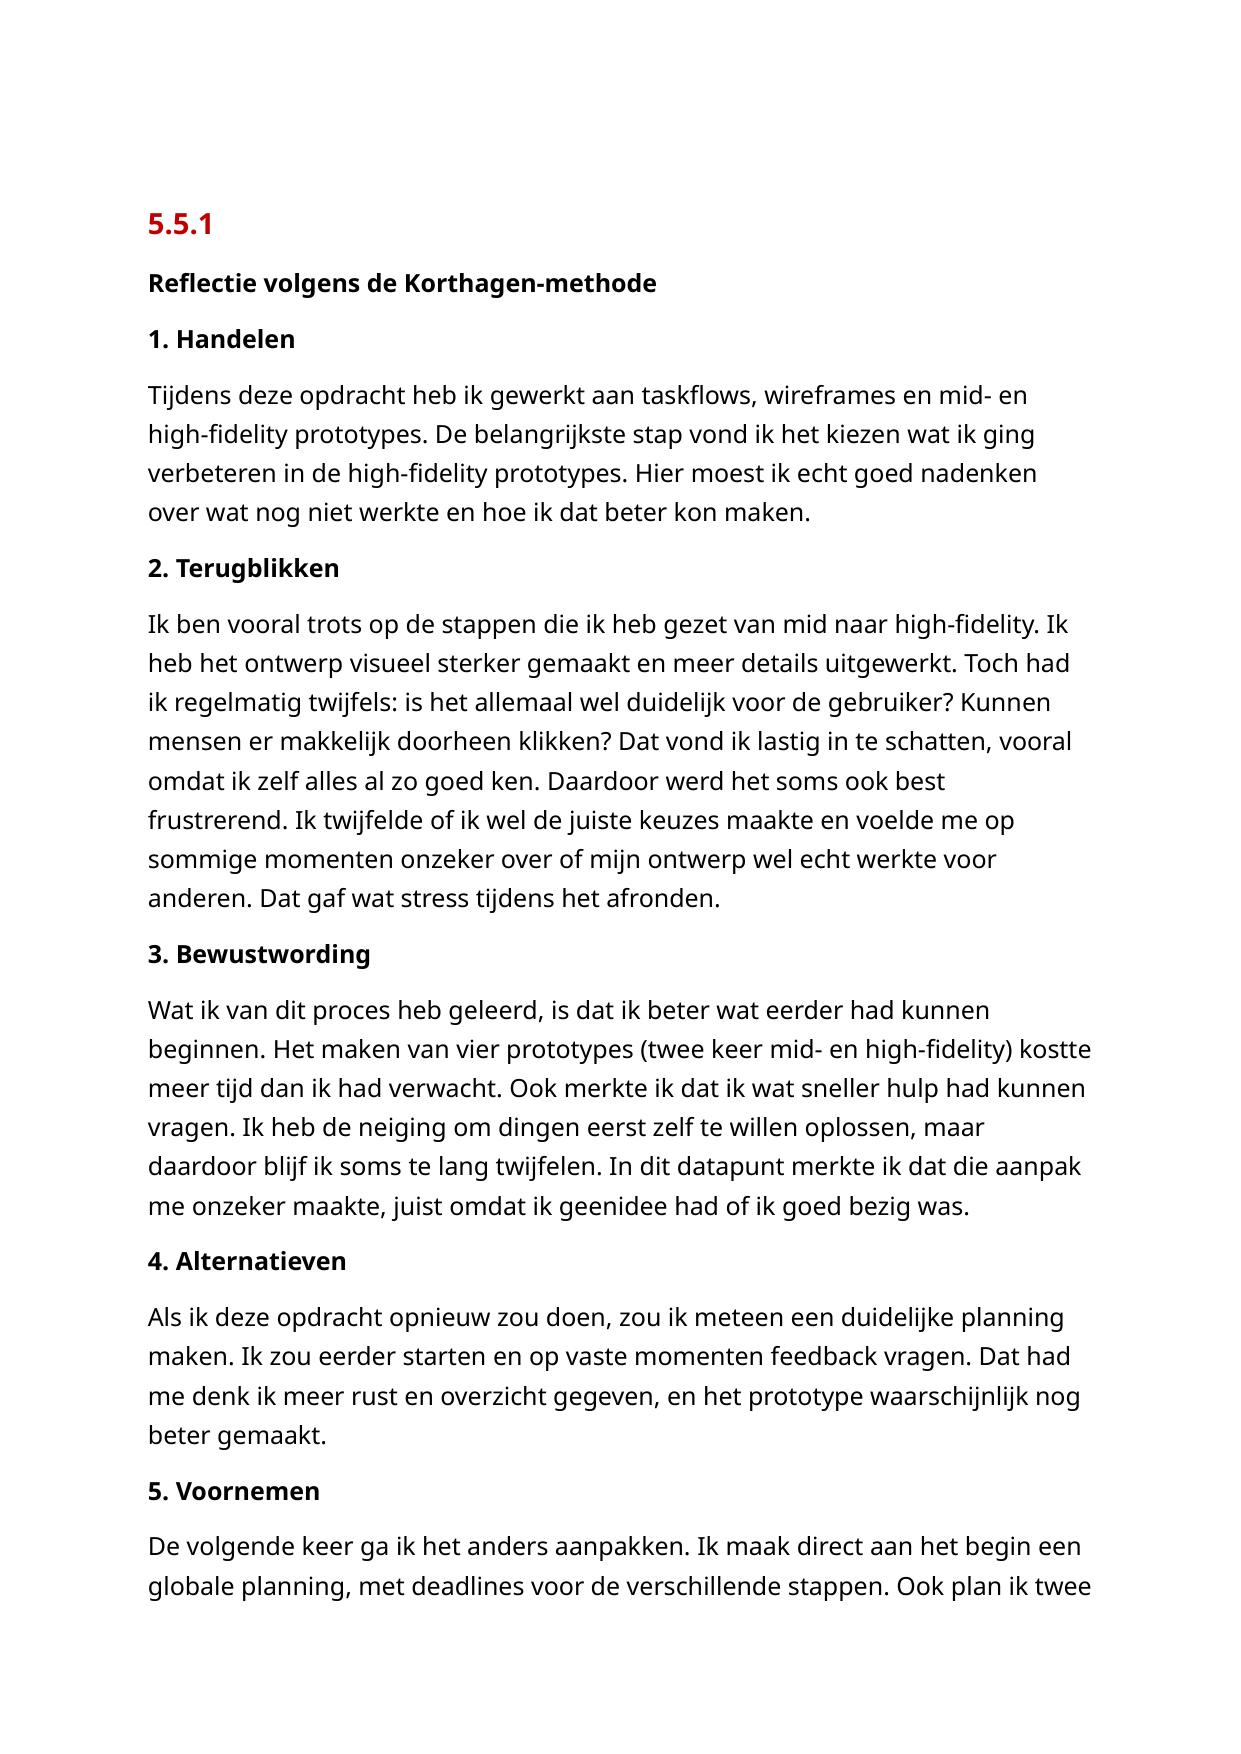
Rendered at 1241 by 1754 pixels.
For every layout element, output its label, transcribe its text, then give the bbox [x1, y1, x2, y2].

text Als ik deze opdracht opnieuw zou doen, zou ik meteen een duidelijke planning maken. Ik zou eerder starten en op vaste momenten feedback vragen. Dat had me denk ik meer rust en overzicht gegeven, en het prototype waarschijnlijk nog beter gemaakt. [148, 1300, 1093, 1451]
text Wat ik van dit proces heb geleerd, is dat ik beter wat eerder had kunnen beginnen. Het maken van vier prototypes (twee keer mid- en high-fidelity) kostte meer tijd dan ik had verwacht. Ook merkte ik dat ik wat sneller hulp had kunnen vragen. Ik heb de neiging om dingen eerst zelf te willen oplossen, maar daardoor blijf ik soms te lang twijfelen. In dit datapunt merkte ik dat die aanpak me onzeker maakte, juist omdat ik geenidee had of ik goed bezig was. [148, 992, 1093, 1222]
text 3. Bewustwording [148, 937, 1093, 971]
text Reflectie volgens de Korthagen-methode [148, 266, 1093, 300]
text 4. Alternatieven [148, 1244, 1093, 1278]
text Ik ben vooral trots op de stappen die ik heb gezet van mid naar high-fidelity. Ik heb het ontwerp visueel sterker gemaakt en meer details uitgewerkt. Toch had ik regelmatig twijfels: is het allemaal wel duidelijk voor de gebruiker? Kunnen mensen er makkelijk doorheen klikken? Dat vond ik lastig in te schatten, vooral omdat ik zelf alles al zo goed ken. Daardoor werd het soms ook best frustrerend. Ik twijfelde of ik wel de juiste keuzes maakte en voelde me op sommige momenten onzeker over of mijn ontwerp wel echt werkte voor anderen. Dat gaf wat stress tijdens het afronden. [148, 607, 1093, 915]
text Tijdens deze opdracht heb ik gewerkt aan taskflows, wireframes en mid- en high-fidelity prototypes. De belangrijkste stap vond ik het kiezen wat ik ging verbeteren in de high-fidelity prototypes. Hier moest ik echt goed nadenken over wat nog niet werkte en hoe ik dat beter kon maken. [148, 377, 1093, 529]
text 1. Handelen [148, 322, 1093, 356]
text 2. Terugblikken [148, 551, 1093, 585]
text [148, 1529, 1093, 1602]
text 5. Voornemen [148, 1473, 1093, 1507]
text 5.5.1 [148, 203, 1093, 243]
